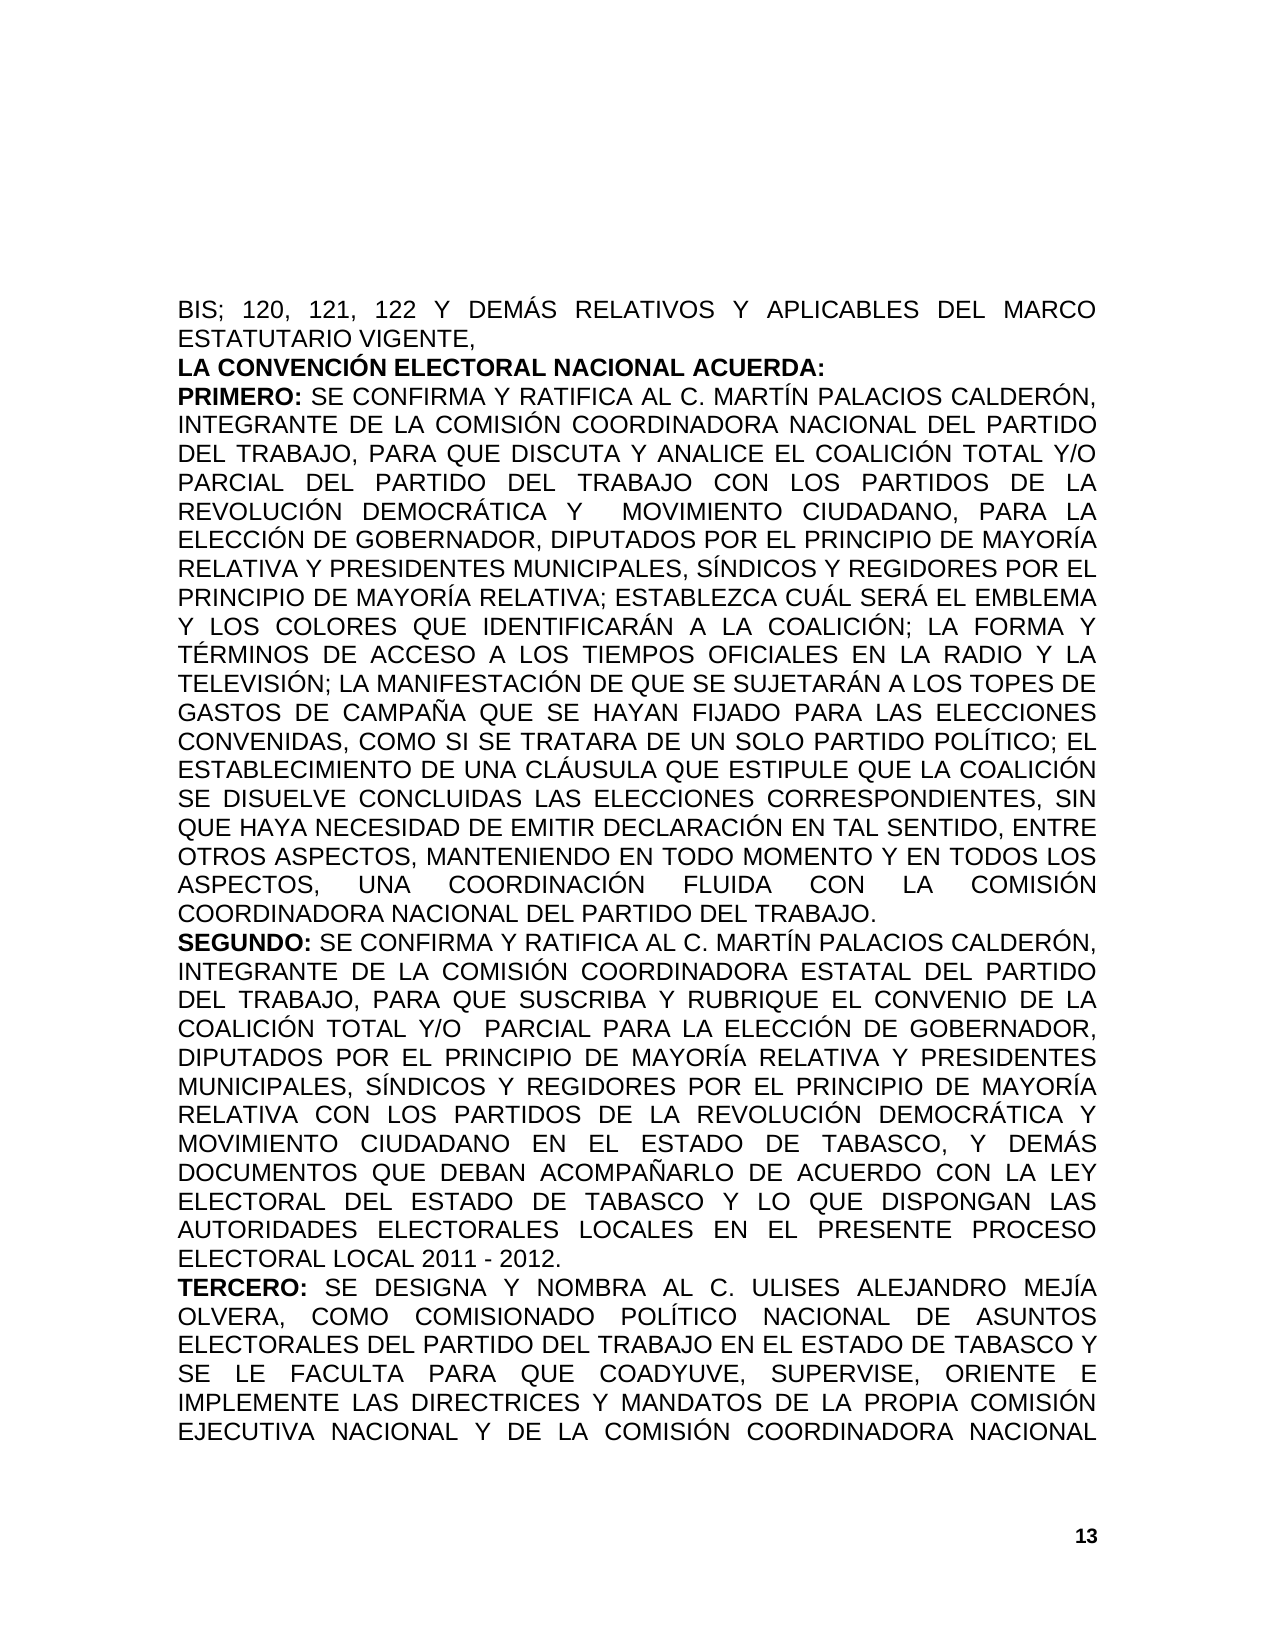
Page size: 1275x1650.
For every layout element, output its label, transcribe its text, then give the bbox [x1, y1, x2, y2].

text PRIMERO: SE CONFIRMA Y RATIFICA AL C. MARTÍN PALACIOS CALDERÓN, INTEGRANTE DE LA COMISIÓN COORDINADORA NACIONAL DEL PARTIDO DEL TRABAJO, PARA QUE DISCUTA Y ANALICE EL COALICIÓN TOTAL Y/O PARCIAL DEL PARTIDO DEL TRABAJO CON LOS PARTIDOS DE LA REVOLUCIÓN DEMOCRÁTICA Y MOVIMIENTO CIUDADANO, PARA LA ELECCIÓN DE GOBERNADOR, DIPUTADOS POR EL PRINCIPIO DE MAYORÍA RELATIVA Y PRESIDENTES MUNICIPALES, SÍNDICOS Y REGIDORES POR EL PRINCIPIO DE MAYORÍA RELATIVA; ESTABLEZCA CUÁL SERÁ EL EMBLEMA Y LOS COLORES QUE IDENTIFICARÁN A LA COALICIÓN; LA FORMA Y TÉRMINOS DE ACCESO A LOS TIEMPOS OFICIALES EN LA RADIO Y LA TELEVISIÓN; LA MANIFESTACIÓN DE QUE SE SUJETARÁN A LOS TOPES DE GASTOS DE CAMPAÑA QUE SE HAYAN FIJADO PARA LAS ELECCIONES CONVENIDAS, COMO SI SE TRATARA DE UN SOLO PARTIDO POLÍTICO; EL ESTABLECIMIENTO DE UNA CLÁUSULA QUE ESTIPULE QUE LA COALICIÓN SE DISUELVE CONCLUIDAS LAS ELECCIONES CORRESPONDIENTES, SIN QUE HAYA NECESIDAD DE EMITIR DECLARACIÓN EN TAL SENTIDO, ENTRE OTROS ASPECTOS, MANTENIENDO EN TODO MOMENTO Y EN TODOS LOS ASPECTOS, UNA COORDINACIÓN FLUIDA CON LA COMISIÓN COORDINADORA NACIONAL DEL PARTIDO DEL TRABAJO. [177, 382, 1098, 928]
text SEGUNDO: SE CONFIRMA Y RATIFICA AL C. MARTÍN PALACIOS CALDERÓN, INTEGRANTE DE LA COMISIÓN COORDINADORA ESTATAL DEL PARTIDO DEL TRABAJO, PARA QUE SUSCRIBA Y RUBRIQUE EL CONVENIO DE LA COALICIÓN TOTAL Y/O PARCIAL PARA LA ELECCIÓN DE GOBERNADOR, DIPUTADOS POR EL PRINCIPIO DE MAYORÍA RELATIVA Y PRESIDENTES MUNICIPALES, SÍNDICOS Y REGIDORES POR EL PRINCIPIO DE MAYORÍA RELATIVA CON LOS PARTIDOS DE LA REVOLUCIÓN DEMOCRÁTICA Y MOVIMIENTO CIUDADANO EN EL ESTADO DE TABASCO, Y DEMÁS DOCUMENTOS QUE DEBAN ACOMPAÑARLO DE ACUERDO CON LA LEY ELECTORAL DEL ESTADO DE TABASCO Y LO QUE DISPONGAN LAS AUTORIDADES ELECTORALES LOCALES EN EL PRESENTE PROCESO ELECTORAL LOCAL 2011 - 2012. [177, 928, 1098, 1273]
text LA CONVENCIÓN ELECTORAL NACIONAL ACUERDA: [177, 353, 1098, 382]
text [177, 295, 1098, 353]
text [177, 1273, 1098, 1445]
